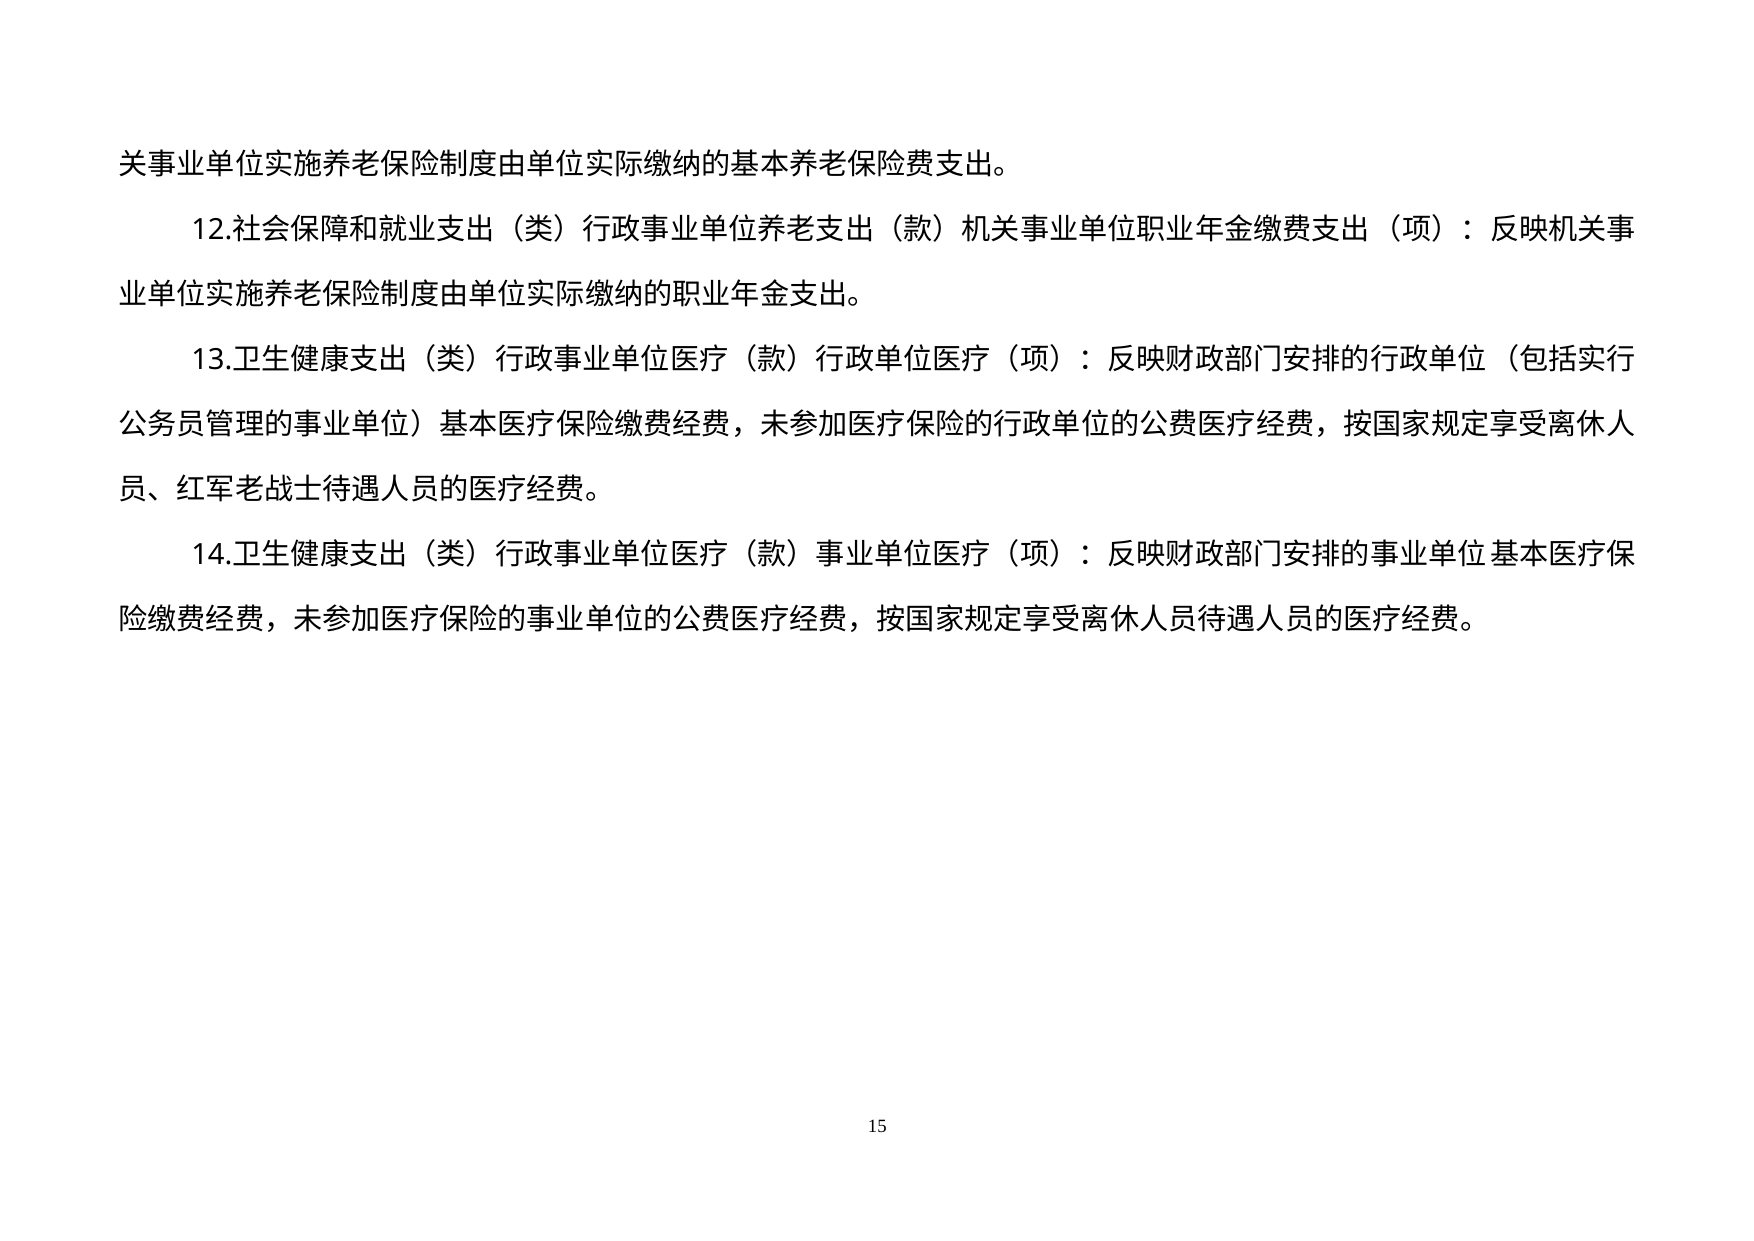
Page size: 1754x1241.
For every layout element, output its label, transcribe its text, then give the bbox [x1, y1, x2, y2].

text 14.卫生健康支出（类）行政事业单位医疗（款）事业单位医疗（项）：反映财政部门安排的事业单位基本医疗保险缴费经费，未参加医疗保险的事业单位的公费医疗经费，按国家规定享受离休人员待遇人员的医疗经费。 [118, 519, 1636, 649]
text 12.社会保障和就业支出（类）行政事业单位养老支出（款）机关事业单位职业年金缴费支出（项）：反映机关事业单位实施养老保险制度由单位实际缴纳的职业年金支出。 [118, 194, 1636, 324]
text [118, 129, 1636, 194]
text 13.卫生健康支出（类）行政事业单位医疗（款）行政单位医疗（项）：反映财政部门安排的行政单位（包括实行公务员管理的事业单位）基本医疗保险缴费经费，未参加医疗保险的行政单位的公费医疗经费，按国家规定享受离休人员、红军老战士待遇人员的医疗经费。 [118, 324, 1636, 519]
